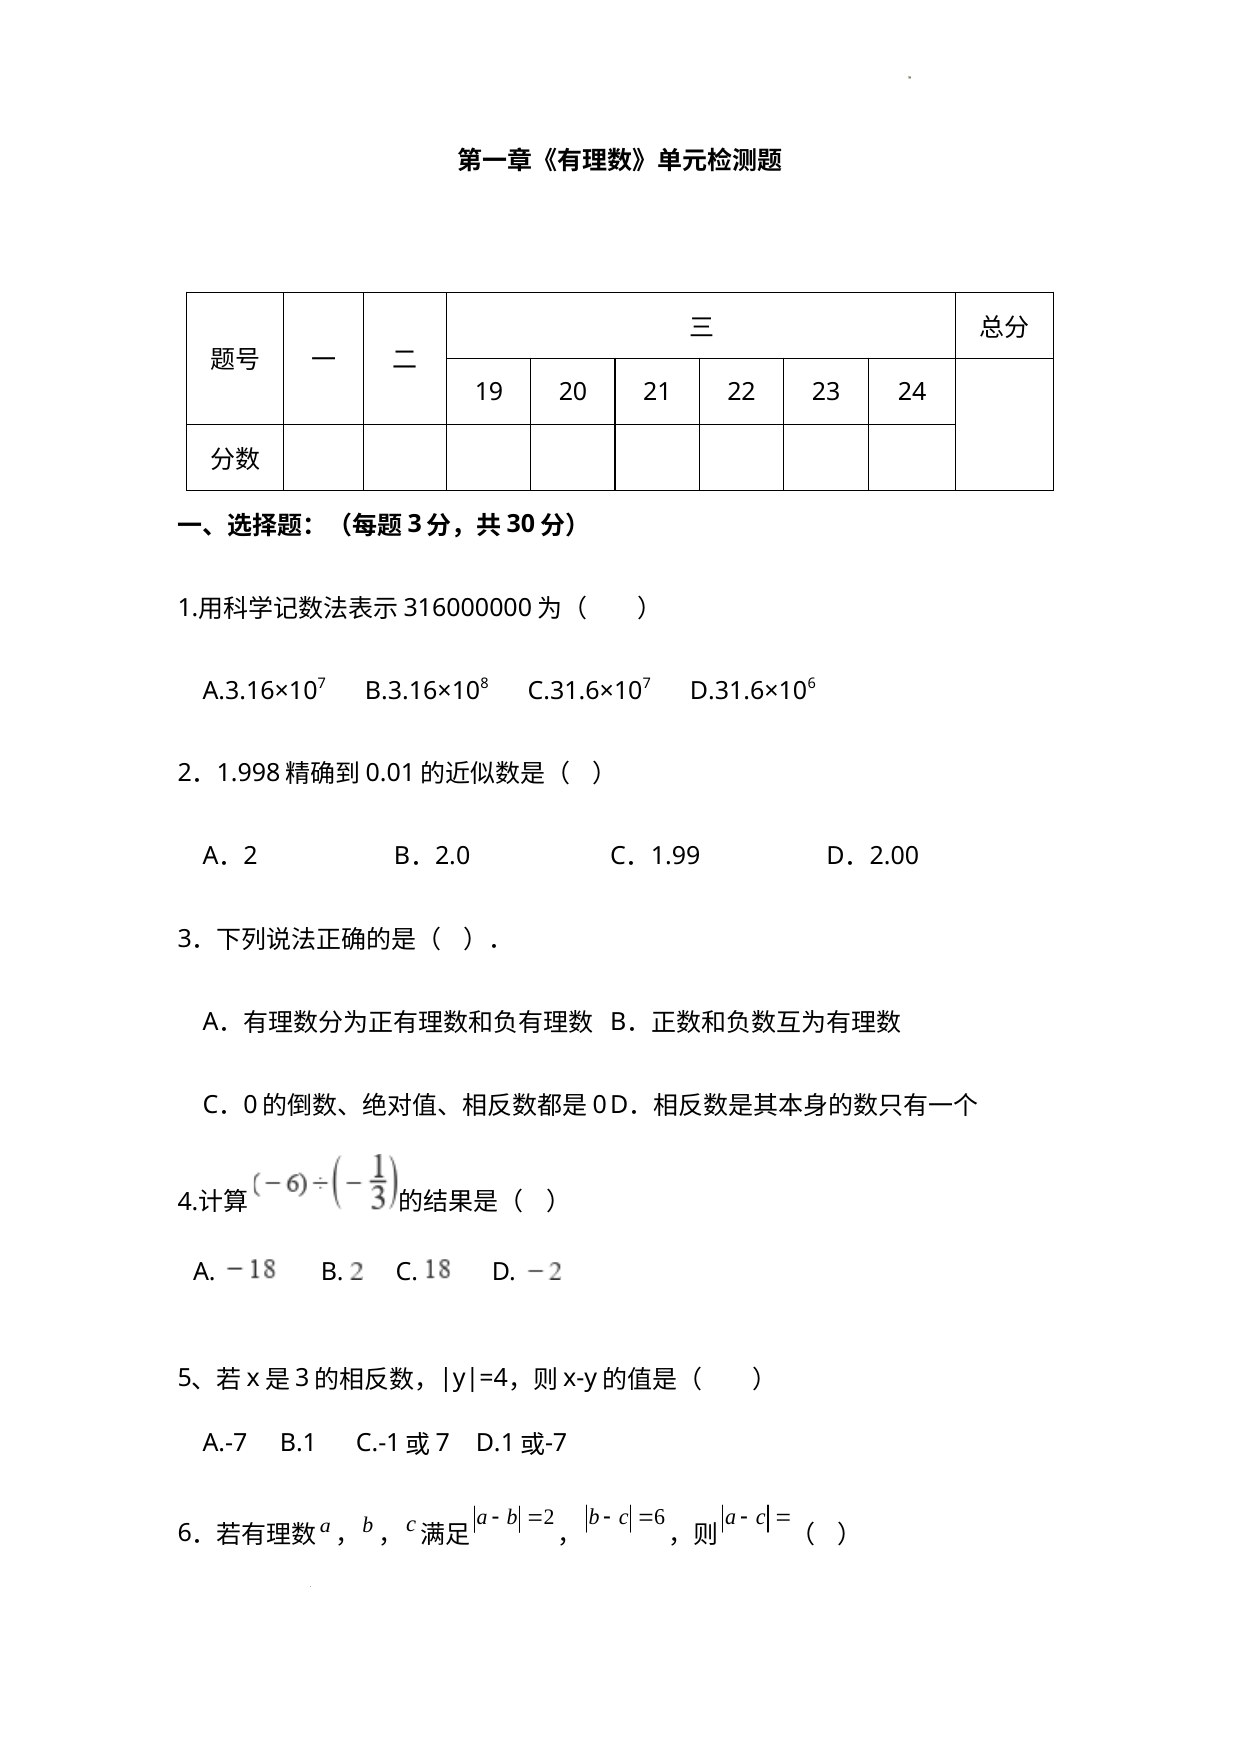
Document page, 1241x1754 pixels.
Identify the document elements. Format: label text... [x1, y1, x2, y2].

table_cell 分数 [187, 425, 283, 490]
table_cell [784, 425, 868, 490]
table_header 三 [447, 293, 955, 358]
text A．有理数分为正有理数和负有理数 B．正数和负数互为有理数 [177, 988, 1063, 1053]
table_cell 21 [616, 359, 699, 424]
table_cell [700, 425, 783, 490]
table_header 总分 [956, 293, 1053, 358]
table_cell 22 [700, 359, 783, 424]
table_header 二 [364, 293, 446, 424]
table_cell [364, 425, 446, 490]
table_cell 19 [447, 359, 530, 424]
picture [222, 1259, 276, 1280]
picture [253, 1154, 399, 1211]
text 一、选择题：（每题3分，共30分） [177, 491, 1063, 556]
text A.3.16×107 B.3.16×108 C.31.6×107 D.31.6×106 [177, 657, 1063, 722]
table_cell [956, 359, 1053, 490]
text A. B. C. D. [193, 1238, 1063, 1303]
text A．2 B．2.0 C．1.99 D．2.00 [177, 822, 1063, 887]
table_cell [284, 425, 363, 490]
text 3．下列说法正确的是（ ）． [177, 905, 1063, 970]
picture [350, 1261, 363, 1280]
picture [522, 1261, 562, 1280]
table_cell [447, 425, 530, 490]
text 2．1.998精确到0.01的近似数是（ ） [177, 739, 1063, 804]
text 第一章《有理数》单元检测题 [177, 126, 1063, 191]
table_header 题号 [187, 293, 283, 424]
text C．0的倒数、绝对值、相反数都是0 D．相反数是其本身的数只有一个 [177, 1071, 1063, 1136]
table_cell [616, 425, 699, 490]
text 4.计算 的结果是（ ） [177, 1154, 1063, 1219]
table_cell 23 [784, 359, 868, 424]
table_cell [531, 425, 614, 490]
text 6．若有理数，，满足，，则（ ） [177, 1500, 1063, 1565]
text 1.用科学记数法表示316000000为（ ） [177, 574, 1063, 639]
text 5、若x是3的相反数，|y|=4，则x-y的值是（ ） A.-7 B.1 C.-1或7 D.1或-7 [177, 1345, 1063, 1475]
table_cell 20 [531, 359, 614, 424]
picture [424, 1259, 451, 1280]
table_header 一 [284, 293, 363, 424]
table_cell [869, 425, 955, 490]
table_cell 24 [869, 359, 955, 424]
